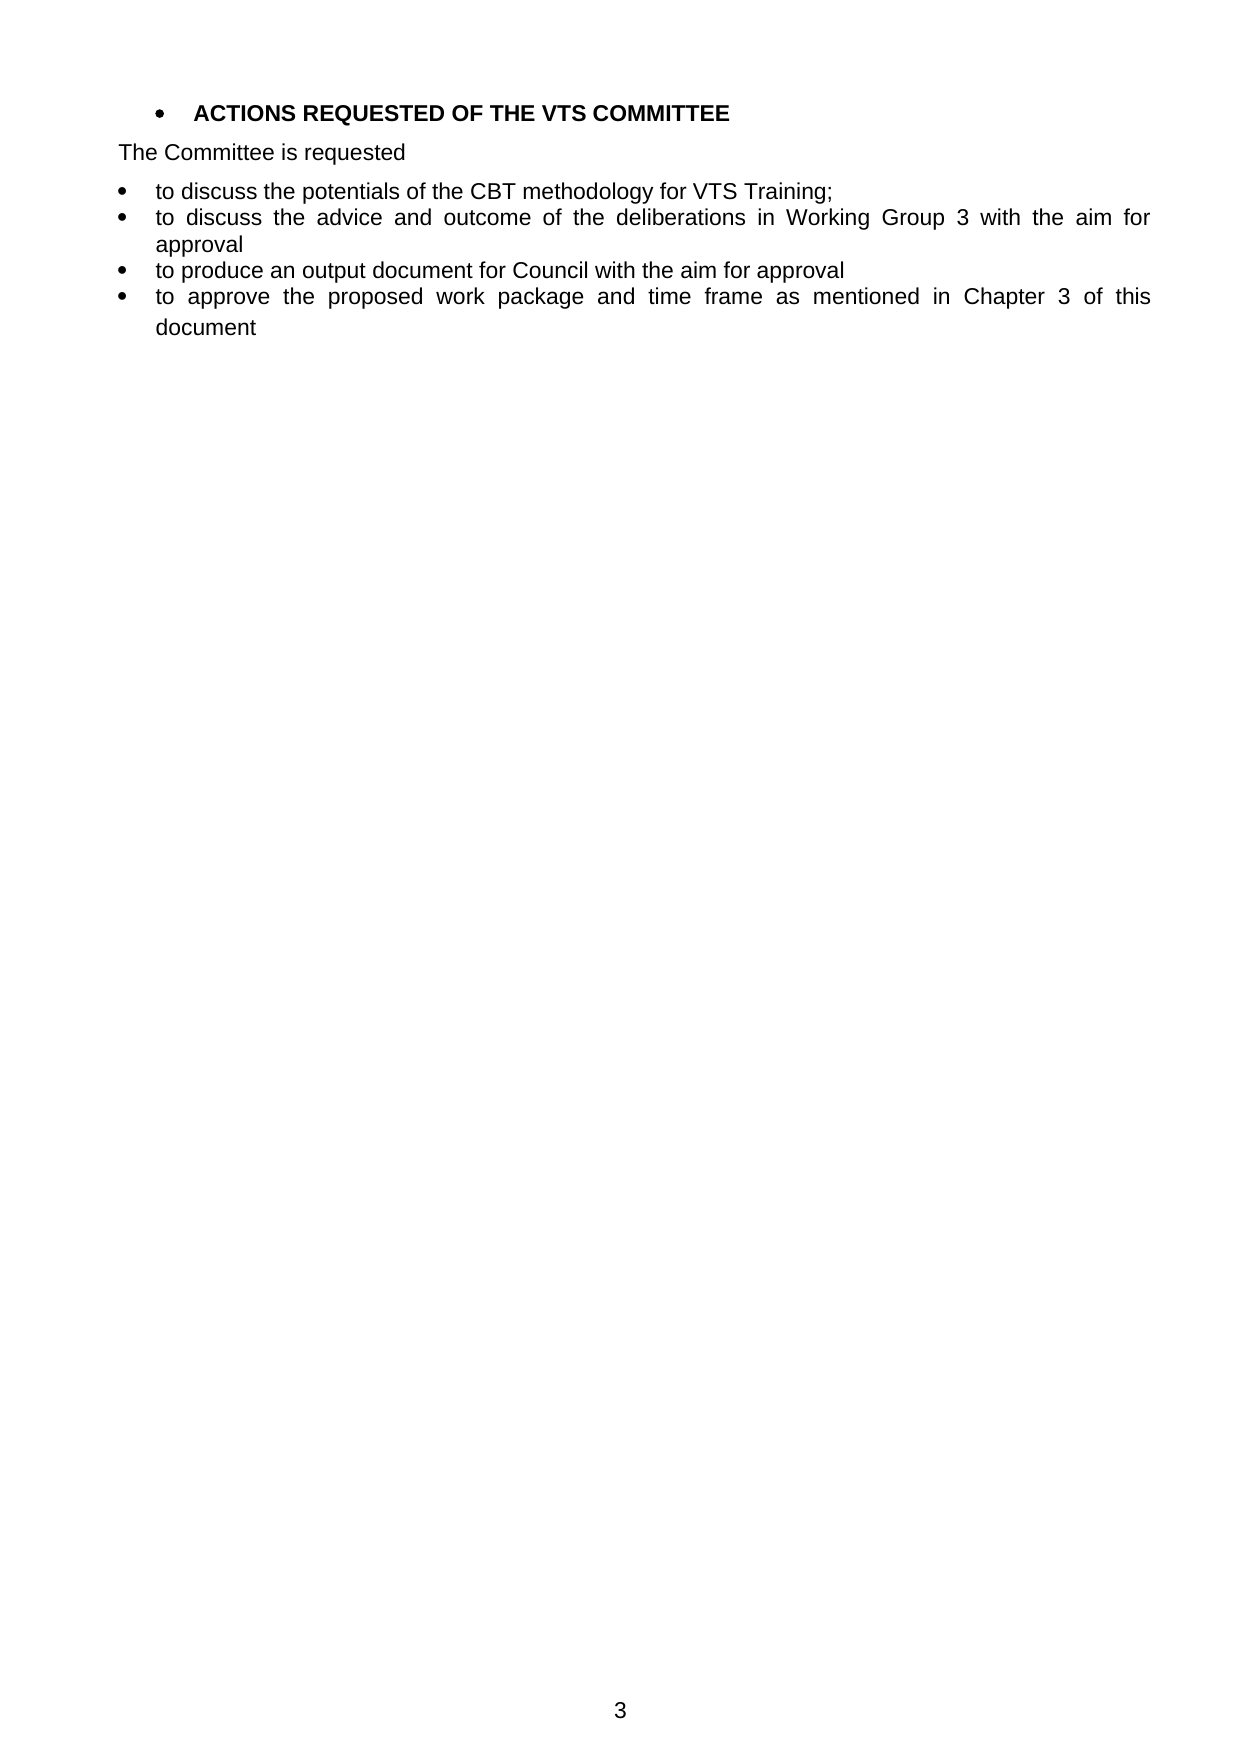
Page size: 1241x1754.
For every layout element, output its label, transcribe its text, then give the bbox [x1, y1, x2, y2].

list to approve the proposed work package and time frame as mentioned in Chapter 3 of this document [118, 283, 1152, 340]
list to discuss the potentials of the CBT methodology for VTS Training; [118, 178, 1152, 204]
list to produce an output document for Council with the aim for approval [118, 257, 1152, 283]
list Actions requested of the VTS Committee [156, 100, 1152, 127]
text The Committee is requested [118, 139, 1152, 165]
list to discuss the advice and outcome of the deliberations in Working Group 3 with the aim for approval [118, 204, 1152, 257]
